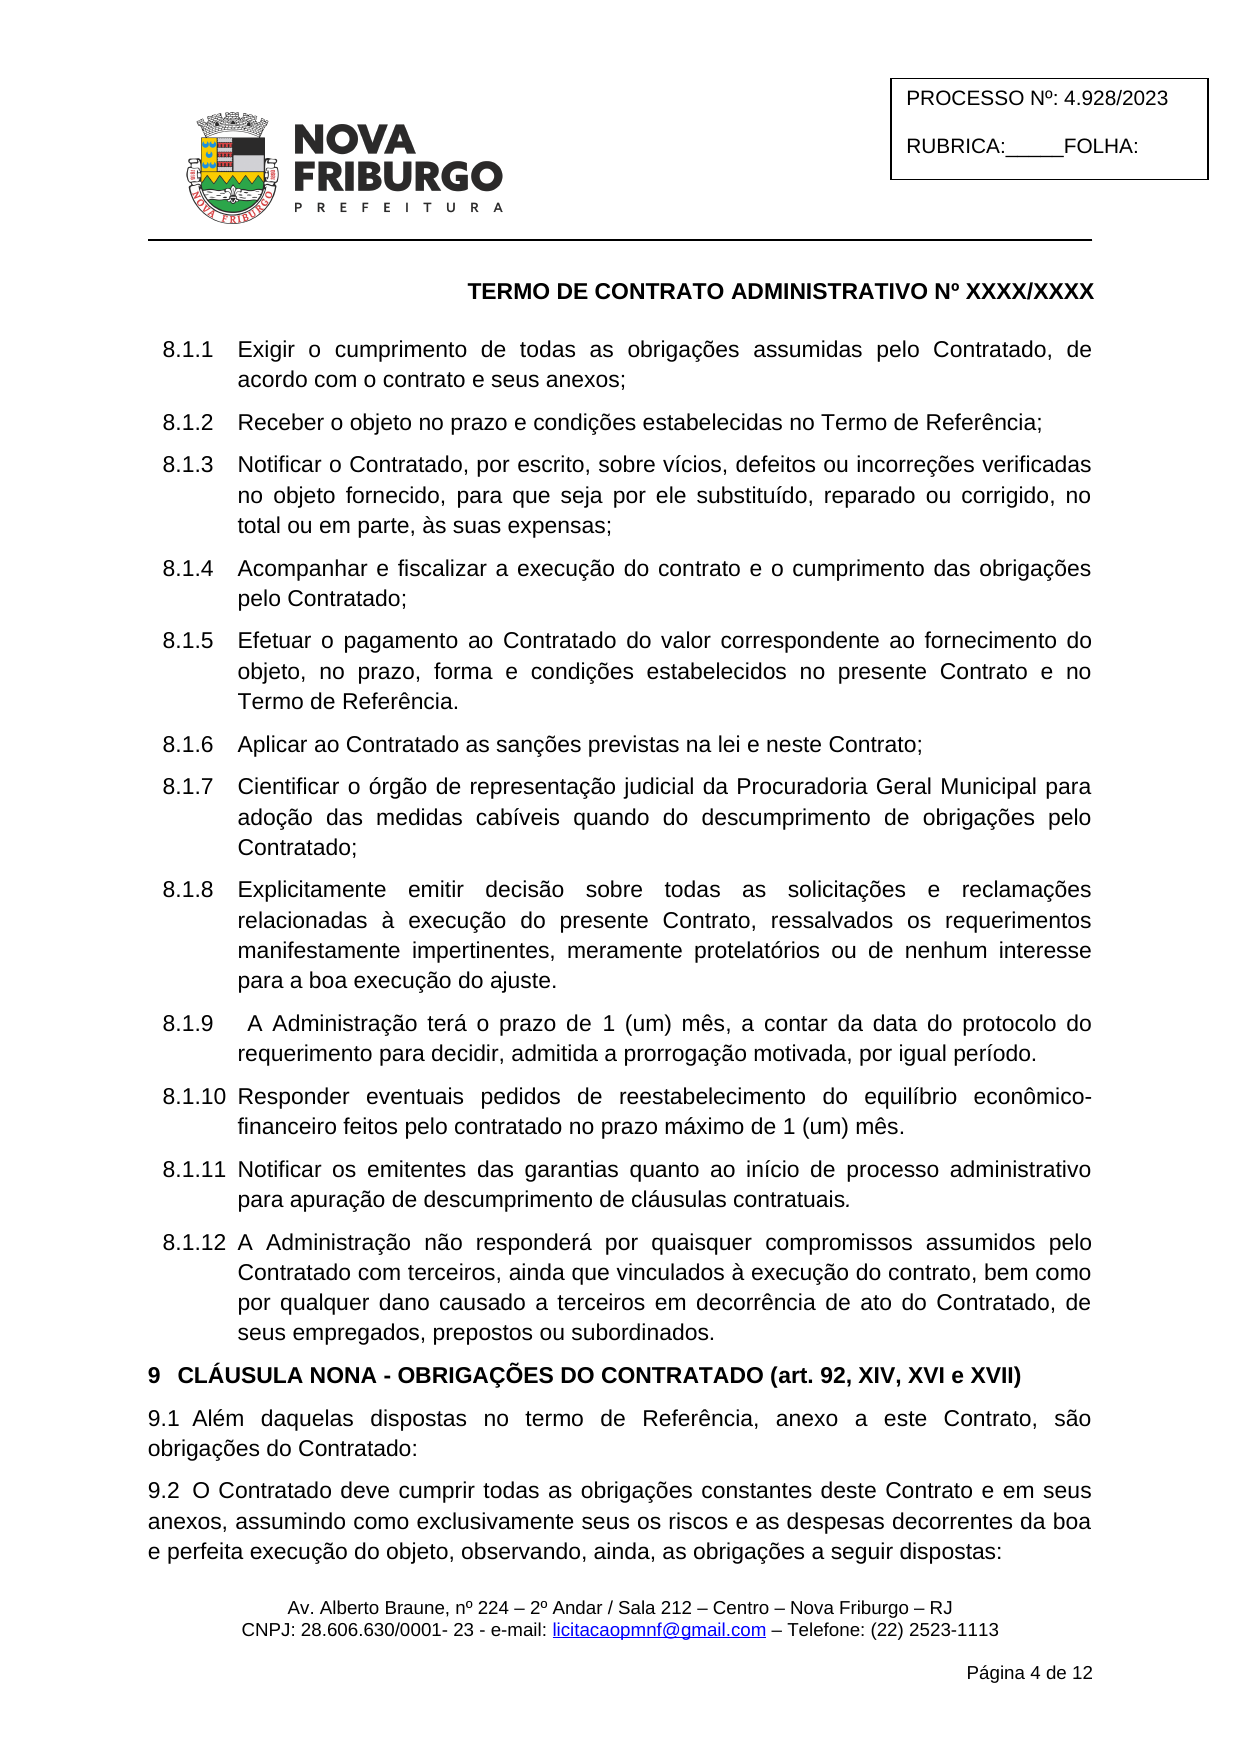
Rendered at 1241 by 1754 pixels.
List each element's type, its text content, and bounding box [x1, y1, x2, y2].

list Aplicar ao Contratado as sanções previstas na lei e neste Contrato; [162, 731, 1092, 757]
list Efetuar o pagamento ao Contratado do valor correspondente ao fornecimento do objeto, no prazo, forma e condições estabelecidos no presente Contrato e no Termo de Referência. [162, 627, 1092, 714]
list CLÁUSULA NONA - OBRIGAÇÕES DO CONTRATADO (art. 92, XIV, XVI e XVII) [148, 1362, 1092, 1388]
list Responder eventuais pedidos de reestabelecimento do equilíbrio econômico-financeiro feitos pelo contratado no prazo máximo de 1 (um) mês. [162, 1083, 1092, 1139]
list Cientificar o órgão de representação judicial da Procuradoria Geral Municipal para adoção das medidas cabíveis quando do descumprimento de obrigações pelo Contratado; [162, 773, 1092, 860]
list O Contratado deve cumprir todas as obrigações constantes deste Contrato e em seus anexos, assumindo como exclusivamente seus os riscos e as despesas decorrentes da boa e perfeita execução do objeto, observando, ainda, as obrigações a seguir dispostas: [148, 1477, 1092, 1564]
list Exigir o cumprimento de todas as obrigações assumidas pelo Contratado, de acordo com o contrato e seus anexos; [162, 336, 1092, 392]
picture [147, 100, 542, 238]
list Notificar o Contratado, por escrito, sobre vícios, defeitos ou incorreções verificadas no objeto fornecido, para que seja por ele substituído, reparado ou corrigido, no total ou em parte, às suas expensas; [162, 451, 1092, 538]
list Receber o objeto no prazo e condições estabelecidas no Termo de Referência; [162, 409, 1092, 435]
list Além daquelas dispostas no termo de Referência, anexo a este Contrato, são obrigações do Contratado: [148, 1404, 1092, 1461]
list Explicitamente emitir decisão sobre todas as solicitações e reclamações relacionadas à execução do presente Contrato, ressalvados os requerimentos manifestamente impertinentes, meramente protelatórios ou de nenhum interesse para a boa execução do ajuste. [162, 876, 1092, 993]
list A Administração terá o prazo de 1 (um) mês, a contar da data do protocolo do requerimento para decidir, admitida a prorrogação motivada, por igual período. [162, 1010, 1092, 1066]
list Notificar os emitentes das garantias quanto ao início de processo administrativo para apuração de descumprimento de cláusulas contratuais. [162, 1156, 1092, 1212]
list A Administração não responderá por quaisquer compromissos assumidos pelo Contratado com terceiros, ainda que vinculados à execução do contrato, bem como por qualquer dano causado a terceiros em decorrência de ato do Contratado, de seus empregados, prepostos ou subordinados. [162, 1228, 1092, 1345]
list Acompanhar e fiscalizar a execução do contrato e o cumprimento das obrigações pelo Contratado; [162, 554, 1092, 611]
